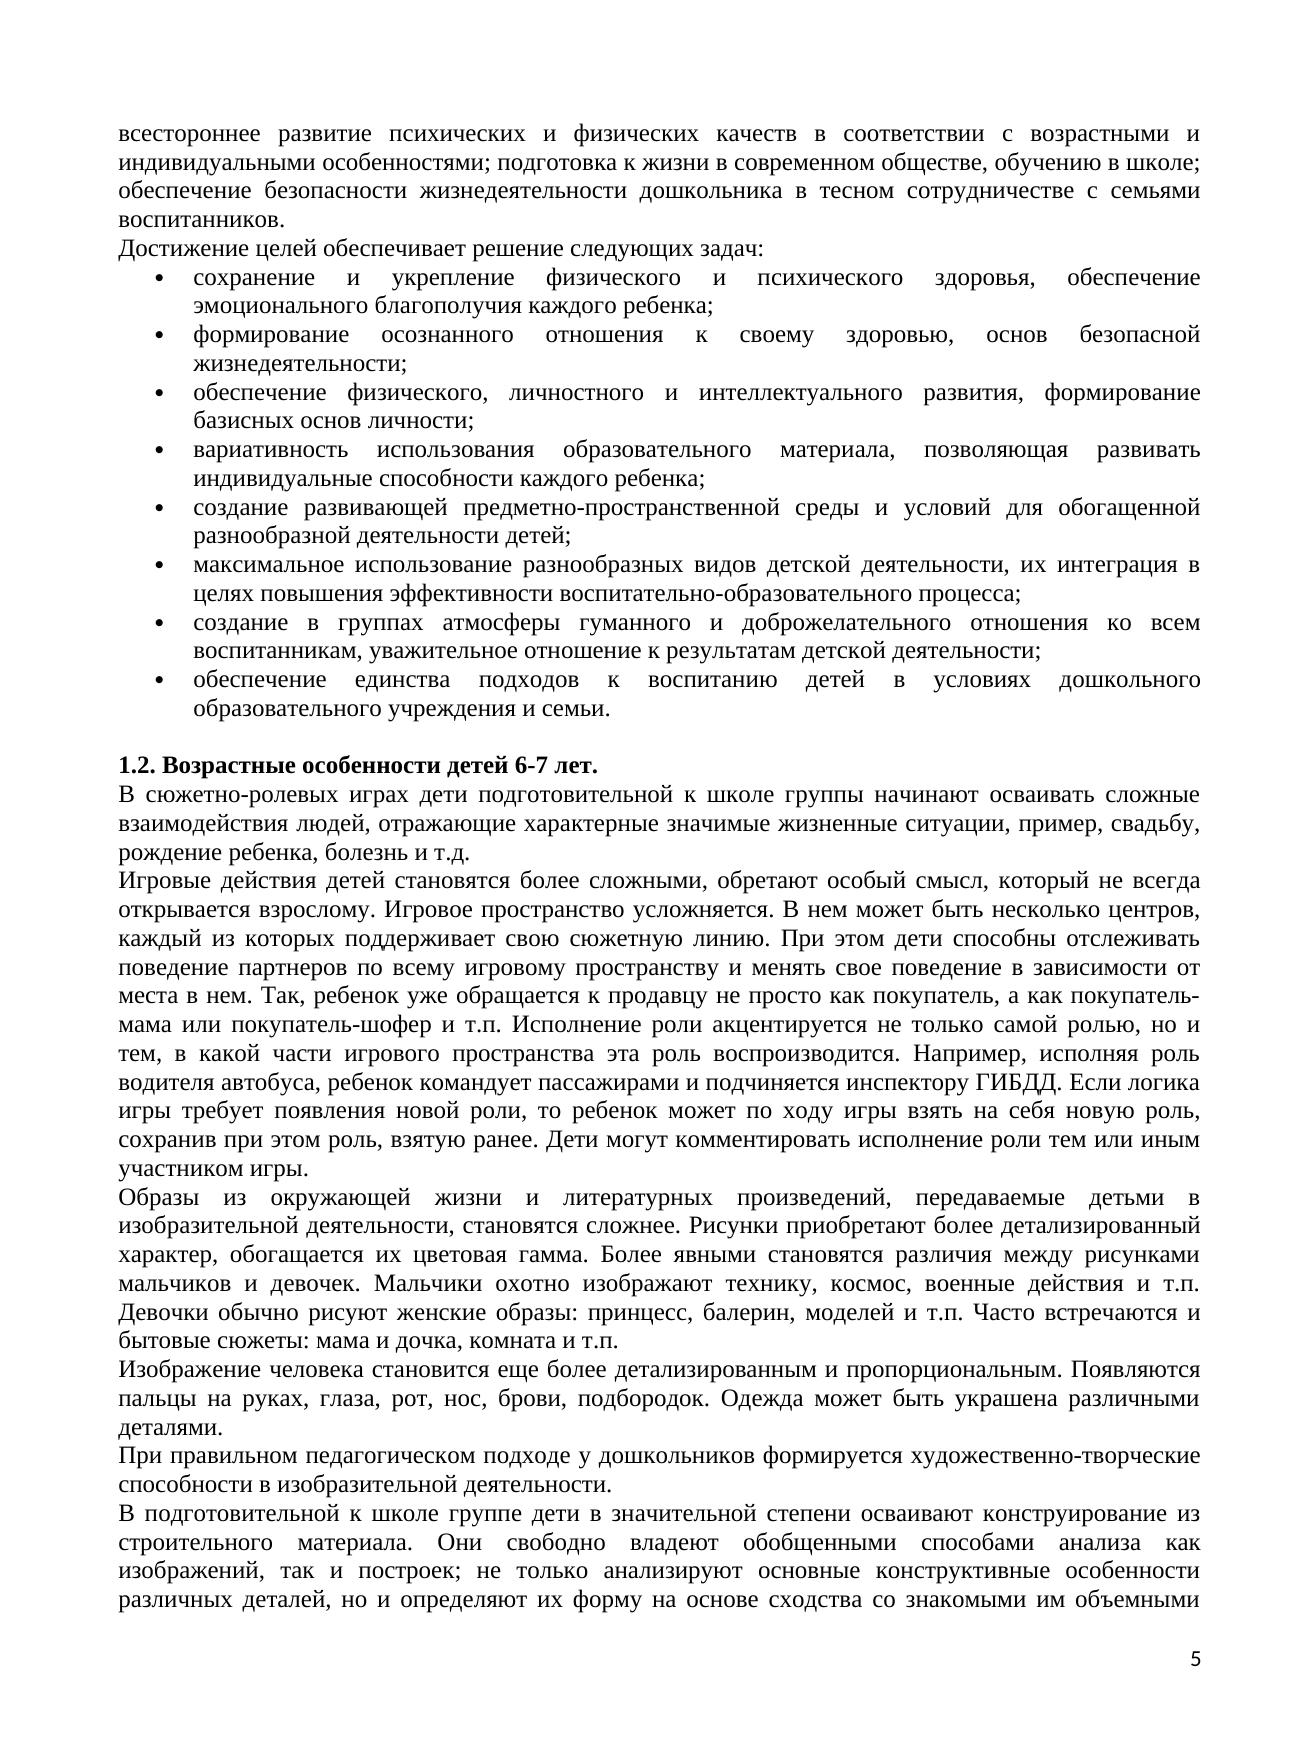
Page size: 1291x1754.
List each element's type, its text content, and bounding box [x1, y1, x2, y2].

text При правильном педагогическом подходе у дошкольников формируется художественно-творческие способности в изобразительной деятельности. [118, 1441, 1202, 1498]
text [118, 118, 1202, 233]
list создание в группах атмосферы гуманного и доброжелательного отношения ко всем воспитанникам, уважительное отношение к результатам детской деятельности; [156, 607, 1202, 664]
list обеспечение единства подходов к воспитанию детей в условиях дошкольного образовательного учреждения и семьи. [156, 664, 1202, 722]
list сохранение и укрепление физического и психического здоровья, обеспечение эмоционального благополучия каждого ребенка; [156, 262, 1202, 319]
list обеспечение физического, личностного и интеллектуального развития, формирование базисных основ личности; [156, 377, 1202, 434]
list вариативность использования образовательного материала, позволяющая развивать индивидуальные способности каждого ребенка; [156, 434, 1202, 492]
text Изображение человека становится еще более детализированным и пропорциональным. Появляются пальцы на руках, глаза, рот, нос, брови, подбородок. Одежда может быть украшена различными деталями. [118, 1354, 1202, 1441]
list создание развивающей предметно-пространственной среды и условий для обогащенной разнообразной деятельности детей; [156, 492, 1202, 549]
list максимальное использование разнообразных видов детской деятельности, их интеграция в целях повышения эффективности воспитательно-образовательного процесса; [156, 549, 1202, 607]
text Образы из окружающей жизни и литературных произведений, передаваемые детьми в изобразительной деятельности, становятся сложнее. Рисунки приобретают более детализированный характер, обогащается их цветовая гамма. Более явными становятся различия между рисунками мальчиков и девочек. Мальчики охотно изображают технику, космос, военные действия и т.п. Девочки обычно рисуют женские образы: принцесс, балерин, моделей и т.п. Часто встречаются и бытовые сюжеты: мама и дочка, комната и т.п. [118, 1182, 1202, 1354]
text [118, 1498, 1202, 1613]
text Игровые действия детей становятся более сложными, обретают особый смысл, который не всегда открывается взрослому. Игровое пространство усложняется. В нем может быть несколько центров, каждый из которых поддерживает свою сюжетную линию. При этом дети способны отслеживать поведение партнеров по всему игровому пространству и менять свое поведение в зависимости от места в нем. Так, ребенок уже обращается к продавцу не просто как покупатель, а как покупатель-мама или покупатель-шофер и т.п. Исполнение роли акцентируется не только самой ролью, но и тем, в какой части игрового пространства эта роль воспроизводится. Например, исполняя роль водителя автобуса, ребенок командует пассажирами и подчиняется инспектору ГИБДД. Если логика игры требует появления новой роли, то ребенок может по ходу игры взять на себя новую роль, сохранив при этом роль, взятую ранее. Дети могут комментировать исполнение роли тем или иным участником игры. [118, 866, 1202, 1182]
text 1.2. Возрастные особенности детей 6-7 лет. [118, 751, 1202, 779]
text Достижение целей обеспечивает решение следующих задач: [118, 233, 1202, 262]
list формирование осознанного отношения к своему здоровью, основ безопасной жизнедеятельности; [156, 319, 1202, 377]
text В сюжетно-ролевых играх дети подготовительной к школе группы начинают осваивать сложные взаимодействия людей, отражающие характерные значимые жизненные ситуации, пример, свадьбу, рождение ребенка, болезнь и т.д. [118, 779, 1202, 866]
